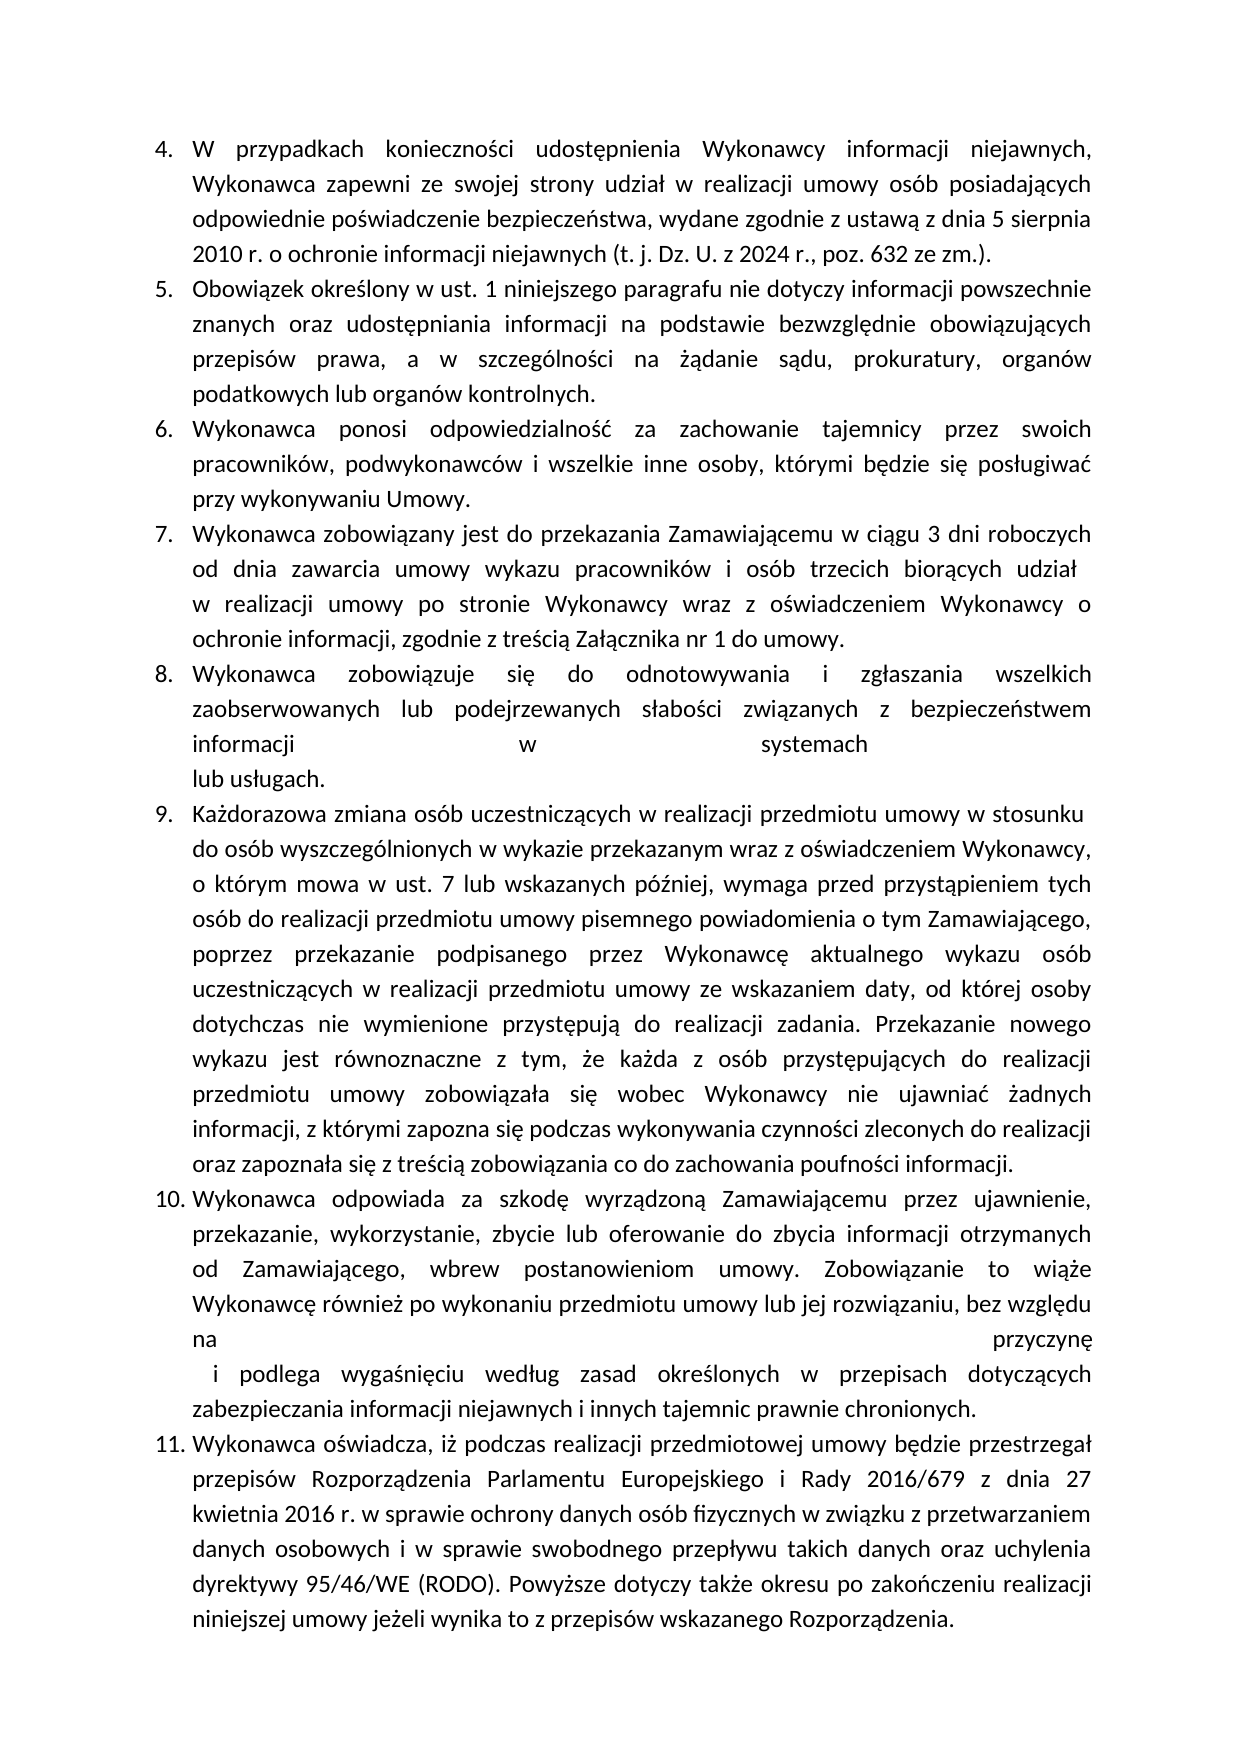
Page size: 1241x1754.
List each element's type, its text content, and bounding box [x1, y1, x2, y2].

list Wykonawca odpowiada za szkodę wyrządzoną Zamawiającemu przez ujawnienie, przekazanie, wykorzystanie, zbycie lub oferowanie do zbycia informacji otrzymanych od Zamawiającego, wbrew postanowieniom umowy. Zobowiązanie to wiąże Wykonawcę również po wykonaniu przedmiotu umowy lub jej rozwiązaniu, bez względu na przyczynę i podlega wygaśnięciu według zasad określonych w przepisach dotyczących zabezpieczania informacji niejawnych i innych tajemnic prawnie chronionych. [154, 1183, 1093, 1423]
list Wykonawca oświadcza, iż podczas realizacji przedmiotowej umowy będzie przestrzegał przepisów Rozporządzenia Parlamentu Europejskiego i Rady 2016/679 z dnia 27 kwietnia 2016 r. w sprawie ochrony danych osób fizycznych w związku z przetwarzaniem danych osobowych i w sprawie swobodnego przepływu takich danych oraz uchylenia dyrektywy 95/46/WE (RODO). Powyższe dotyczy także okresu po zakończeniu realizacji niniejszej umowy jeżeli wynika to z przepisów wskazanego Rozporządzenia. [154, 1428, 1093, 1633]
list Obowiązek określony w ust. 1 niniejszego paragrafu nie dotyczy informacji powszechnie znanych oraz udostępniania informacji na podstawie bezwzględnie obowiązujących przepisów prawa, a w szczególności na żądanie sądu, prokuratury, organów podatkowych lub organów kontrolnych. [154, 273, 1093, 408]
list Wykonawca ponosi odpowiedzialność za zachowanie tajemnicy przez swoich pracowników, podwykonawców i wszelkie inne osoby, którymi będzie się posługiwać przy wykonywaniu Umowy. [154, 413, 1093, 513]
list Wykonawca zobowiązuje się do odnotowywania i zgłaszania wszelkich zaobserwowanych lub podejrzewanych słabości związanych z bezpieczeństwem informacji w systemach lub usługach. [154, 658, 1093, 793]
list Wykonawca zobowiązany jest do przekazania Zamawiającemu w ciągu 3 dni roboczych od dnia zawarcia umowy wykazu pracowników i osób trzecich biorących udział w realizacji umowy po stronie Wykonawcy wraz z oświadczeniem Wykonawcy o ochronie informacji, zgodnie z treścią Załącznika nr 1 do umowy. [154, 518, 1093, 653]
list W przypadkach konieczności udostępnienia Wykonawcy informacji niejawnych, Wykonawca zapewni ze swojej strony udział w realizacji umowy osób posiadających odpowiednie poświadczenie bezpieczeństwa, wydane zgodnie z ustawą z dnia 5 sierpnia 2010 r. o ochronie informacji niejawnych (t. j. Dz. U. z 2024 r., poz. 632 ze zm.). [154, 133, 1093, 268]
list Każdorazowa zmiana osób uczestniczących w realizacji przedmiotu umowy w stosunku do osób wyszczególnionych w wykazie przekazanym wraz z oświadczeniem Wykonawcy, o którym mowa w ust. 7 lub wskazanych później, wymaga przed przystąpieniem tych osób do realizacji przedmiotu umowy pisemnego powiadomienia o tym Zamawiającego, poprzez przekazanie podpisanego przez Wykonawcę aktualnego wykazu osób uczestniczących w realizacji przedmiotu umowy ze wskazaniem daty, od której osoby dotychczas nie wymienione przystępują do realizacji zadania. Przekazanie nowego wykazu jest równoznaczne z tym, że każda z osób przystępujących do realizacji przedmiotu umowy zobowiązała się wobec Wykonawcy nie ujawniać żadnych informacji, z którymi zapozna się podczas wykonywania czynności zleconych do realizacji oraz zapoznała się z treścią zobowiązania co do zachowania poufności informacji. [154, 798, 1093, 1178]
